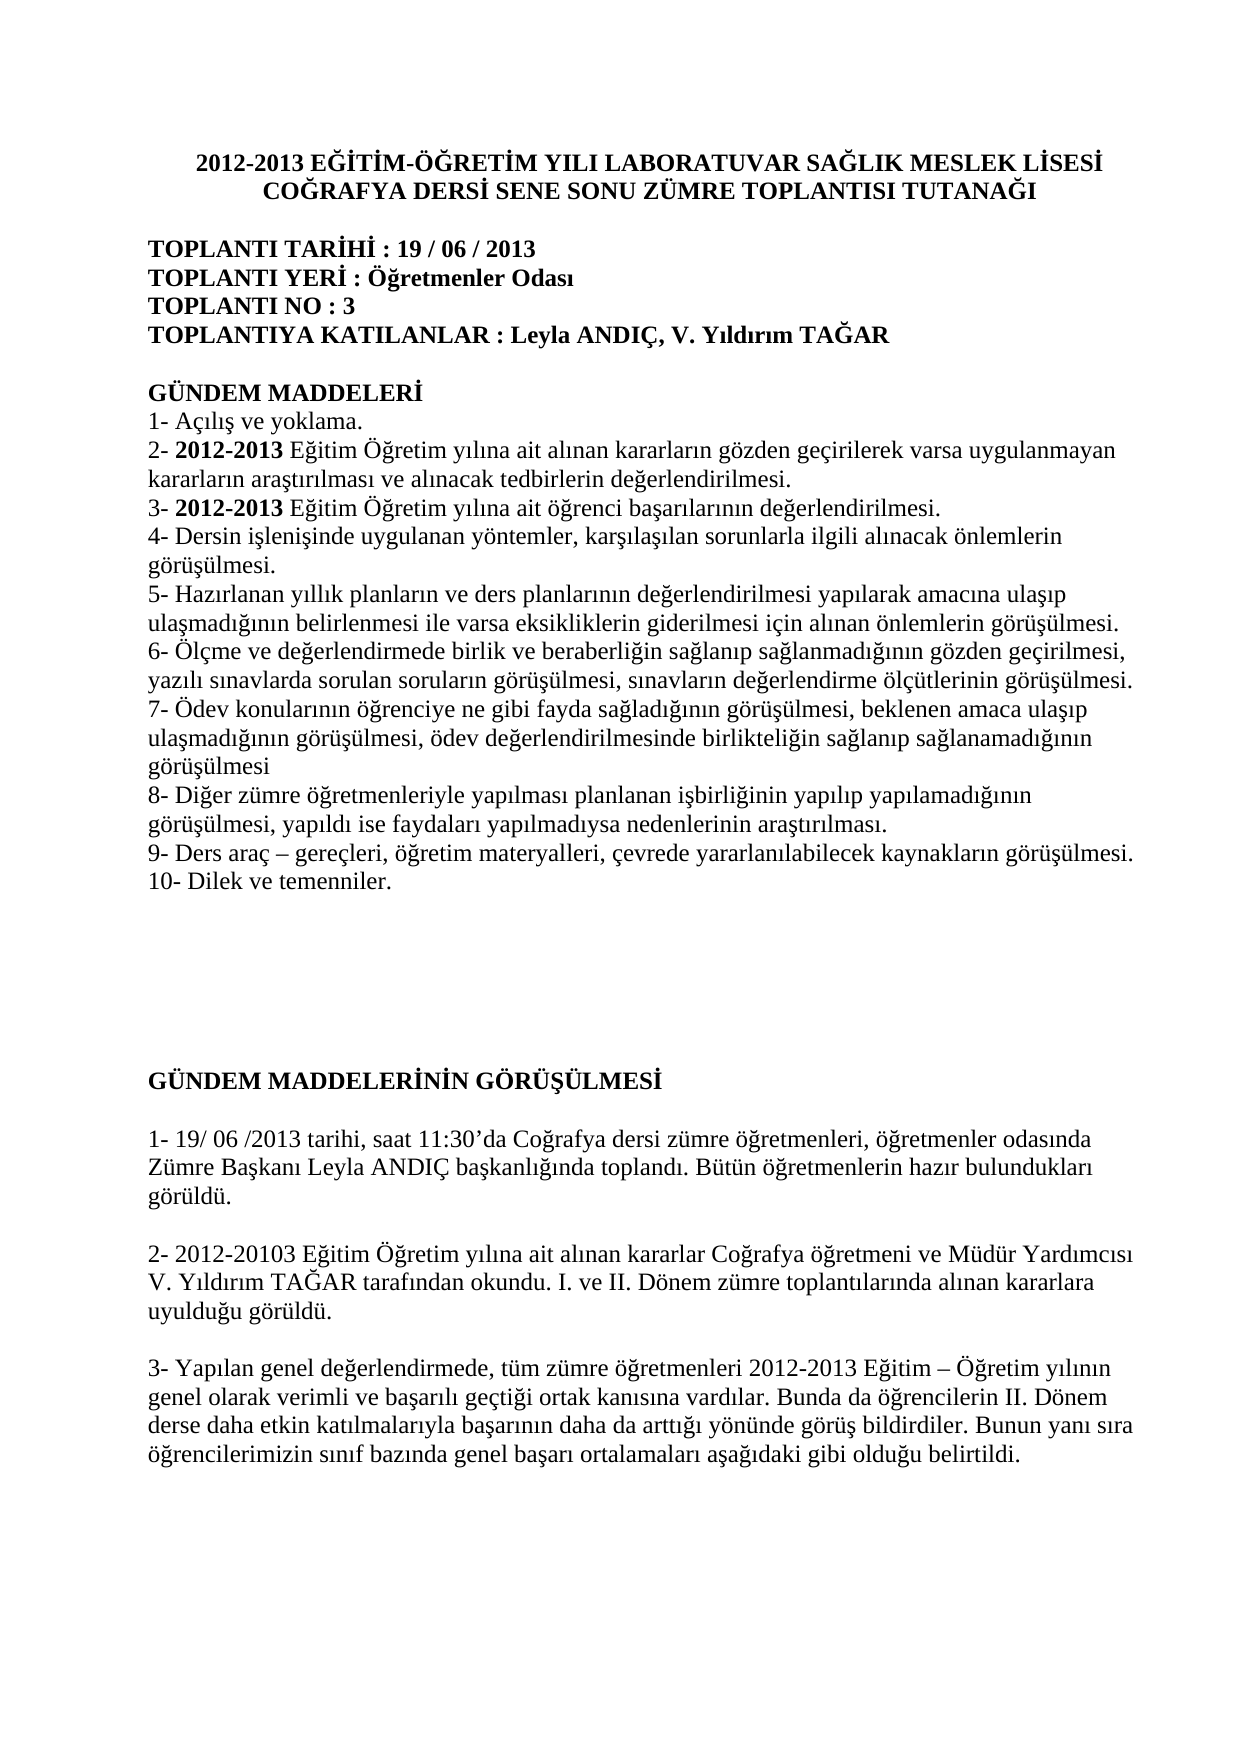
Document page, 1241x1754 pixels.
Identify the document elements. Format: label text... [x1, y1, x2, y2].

text 2012-2013 EĞİTİM-ÖĞRETİM YILI LABORATUVAR SAĞLIK MESLEK LİSESİ COĞRAFYA DERSİ SENE SONU ZÜMRE TOPLANTISI TUTANAĞI [148, 148, 1152, 205]
text TOPLANTI TARİHİ : 19 / 06 / 2013 TOPLANTI YERİ : Öğretmenler Odası [148, 234, 1152, 291]
text 3- Yapılan genel değerlendirmede, tüm zümre öğretmenleri 2012-2013 Eğitim – Öğretim yılının genel olarak verimli ve başarılı geçtiği ortak kanısına vardılar. Bunda da öğrencilerin II. Dönem derse daha etkin katılmalarıyla başarının daha da arttığı yönünde görüş bildirdiler. Bunun yanı sıra öğrencilerimizin sınıf bazında genel başarı ortalamaları aşağıdaki gibi olduğu belirtildi. [148, 1353, 1152, 1468]
text TOPLANTI NO : 3 TOPLANTIYA KATILANLAR : Leyla ANDIÇ, V. Yıldırım TAĞAR [148, 291, 1152, 349]
text GÜNDEM MADDELERİ 1- Açılış ve yoklama. 2- 2012-2013 Eğitim Öğretim yılına ait alınan kararların gözden geçirilerek varsa uygulanmayan kararların araştırılması ve alınacak tedbirlerin değerlendirilmesi. 3- 2012-2013 Eğitim Öğretim yılına ait öğrenci başarılarının değerlendirilmesi. 4- Dersin işlenişinde uygulanan yöntemler, karşılaşılan sorunlarla ilgili alınacak önlemlerin görüşülmesi. 5- Hazırlanan yıllık planların ve ders planlarının değerlendirilmesi yapılarak amacına ulaşıp ulaşmadığının belirlenmesi ile varsa eksikliklerin giderilmesi için alınan önlemlerin görüşülmesi. 6- Ölçme ve değerlendirmede birlik ve beraberliğin sağlanıp sağlanmadığının gözden geçirilmesi, yazılı sınavlarda sorulan soruların görüşülmesi, sınavların değerlendirme ölçütlerinin görüşülmesi. 7- Ödev konularının öğrenciye ne gibi fayda sağladığının görüşülmesi, beklenen amaca ulaşıp ulaşmadığının görüşülmesi, ödev değerlendirilmesinde birlikteliğin sağlanıp sağlanamadığının görüşülmesi 8- Diğer zümre öğretmenleriyle yapılması planlanan işbirliğinin yapılıp yapılamadığının görüşülmesi, yapıldı ise faydaları yapılmadıysa nedenlerinin araştırılması. 9- Ders araç – gereçleri, öğretim materyalleri, çevrede yararlanılabilecek kaynakların görüşülmesi. 10- Dilek ve temenniler. [148, 349, 1152, 895]
text GÜNDEM MADDELERİNİN GÖRÜŞÜLMESİ 1- 19/ 06 /2013 tarihi, saat 11:30’da Coğrafya dersi zümre öğretmenleri, öğretmenler odasında Zümre Başkanı Leyla ANDIÇ başkanlığında toplandı. Bütün öğretmenlerin hazır bulundukları görüldü. 2- 2012-20103 Eğitim Öğretim yılına ait alınan kararlar Coğrafya öğretmeni ve Müdür Yardımcısı V. Yıldırım TAĞAR tarafından okundu. I. ve II. Dönem zümre toplantılarında alınan kararlara uyulduğu görüldü. [148, 1066, 1152, 1353]
